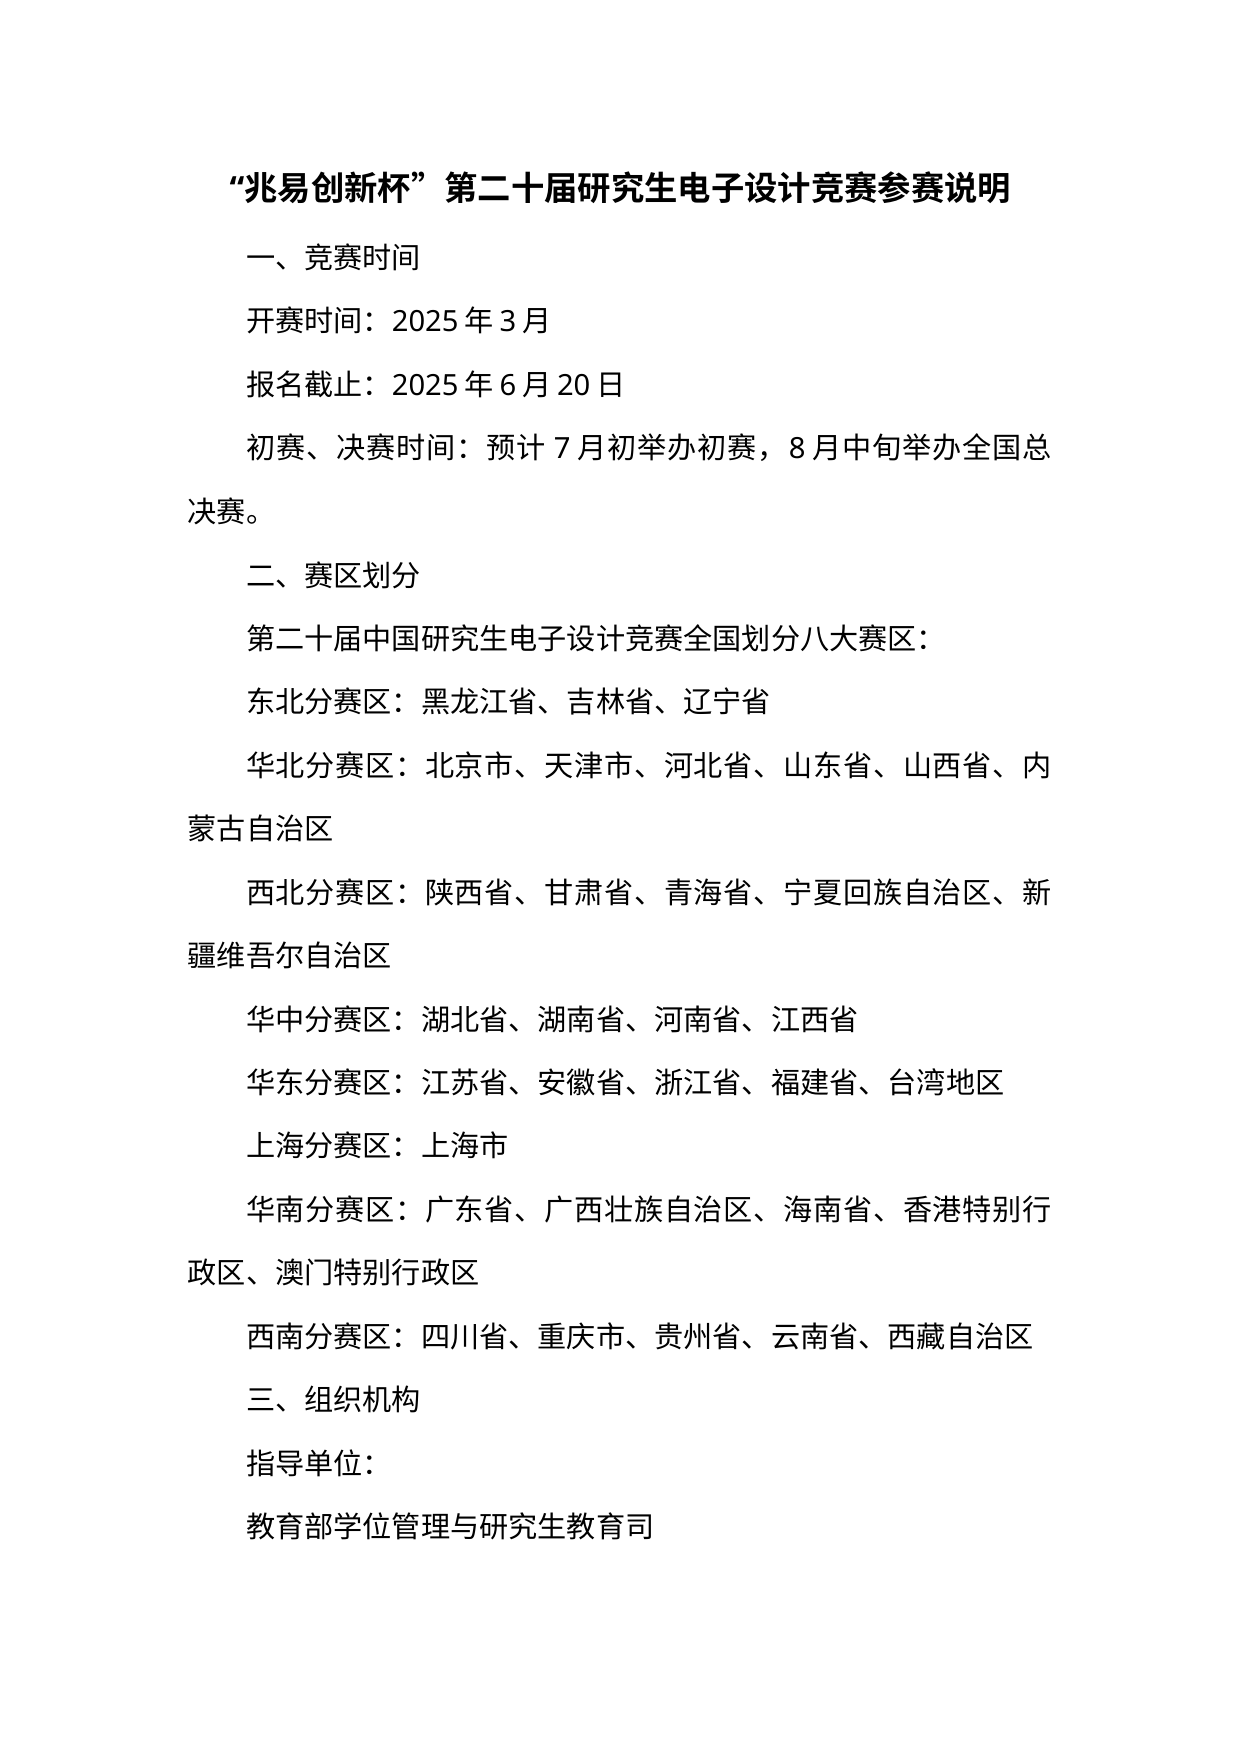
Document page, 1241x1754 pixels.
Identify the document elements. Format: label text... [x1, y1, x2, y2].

text 第二十届中国研究生电子设计竞赛全国划分八大赛区： [187, 616, 1053, 658]
text 二、赛区划分 [187, 552, 1053, 594]
text 华南分赛区：广东省、广西壮族自治区、海南省、香港特别行政区、澳门特别行政区 [187, 1186, 1053, 1292]
text 华中分赛区：湖北省、湖南省、河南省、江西省 [187, 996, 1053, 1038]
text 教育部学位管理与研究生教育司 [187, 1504, 1053, 1546]
text 东北分赛区：黑龙江省、吉林省、辽宁省 [187, 679, 1053, 721]
text 华东分赛区：江苏省、安徽省、浙江省、福建省、台湾地区 [187, 1059, 1053, 1102]
text 开赛时间：2025年3月 [187, 298, 1053, 340]
text 三、组织机构 [187, 1377, 1053, 1419]
text 初赛、决赛时间：预计7月初举办初赛，8月中旬举办全国总决赛。 [187, 425, 1053, 531]
text 西北分赛区：陕西省、甘肃省、青海省、宁夏回族自治区、新疆维吾尔自治区 [187, 869, 1053, 975]
text 华北分赛区：北京市、天津市、河北省、山东省、山西省、内蒙古自治区 [187, 742, 1053, 848]
text 西南分赛区：四川省、重庆市、贵州省、云南省、西藏自治区 [187, 1313, 1053, 1356]
text 指导单位： [187, 1440, 1053, 1482]
text 一、竞赛时间 [187, 234, 1053, 277]
text 上海分赛区：上海市 [187, 1123, 1053, 1165]
text 报名截止：2025年6月20日 [187, 362, 1053, 404]
text “兆易创新杯”第二十届研究生电子设计竞赛参赛说明 [187, 162, 1053, 210]
